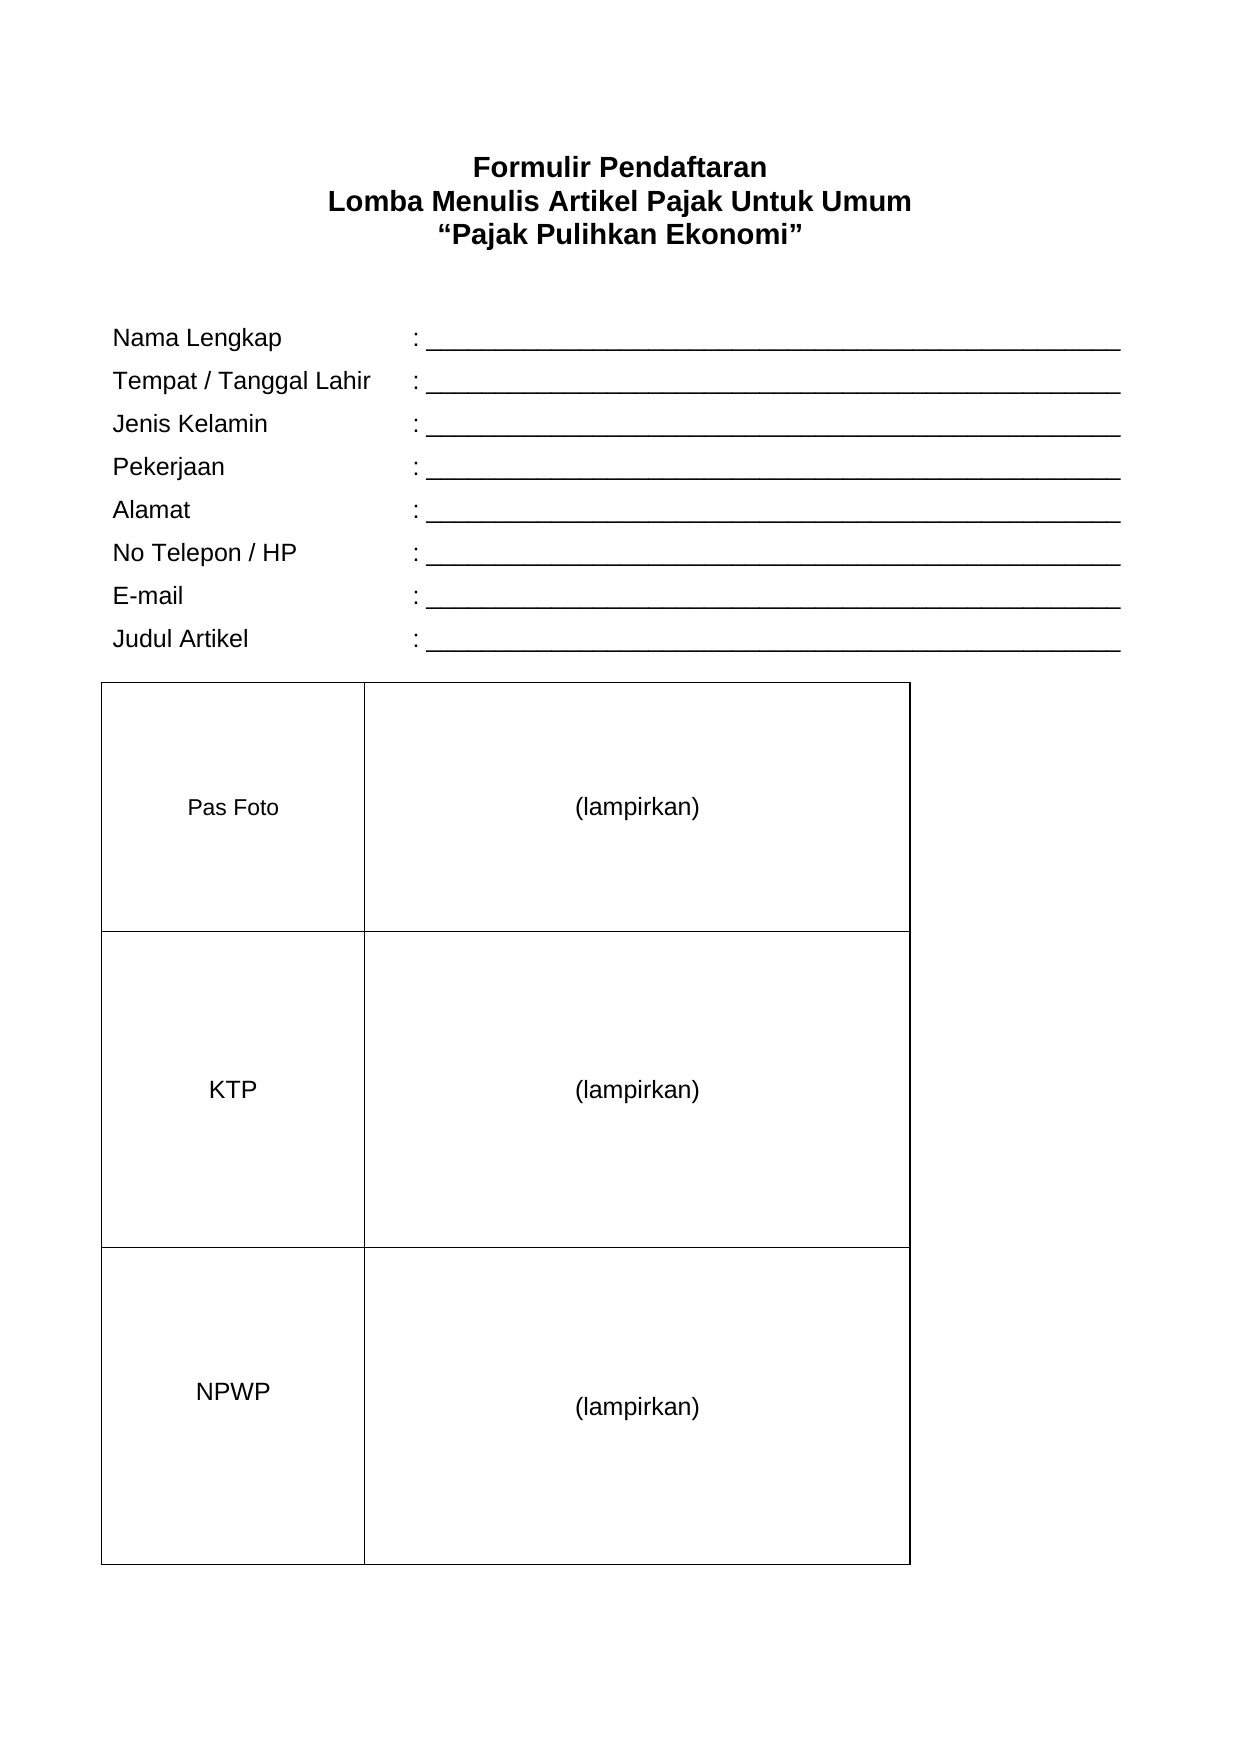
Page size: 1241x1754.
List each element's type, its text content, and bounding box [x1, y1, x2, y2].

text E-mail : __________________________________________________ [112, 581, 1128, 610]
table_header Pas Foto [102, 683, 364, 931]
table_cell (lampirkan) [365, 932, 909, 1247]
text Lomba Menulis Artikel Pajak Untuk Umum [112, 183, 1128, 217]
text Judul Artikel : __________________________________________________ [112, 624, 1128, 653]
table_cell NPWP [102, 1248, 364, 1564]
text “Pajak Pulihkan Ekonomi” [112, 217, 1128, 251]
text Nama Lengkap : __________________________________________________ [112, 322, 1128, 351]
text Tempat / Tanggal Lahir : __________________________________________________ [112, 366, 1128, 394]
text No Telepon / HP : __________________________________________________ [112, 538, 1128, 567]
table_cell KTP [102, 932, 364, 1247]
text Jenis Kelamin : __________________________________________________ [112, 409, 1128, 437]
table_cell (lampirkan) [365, 1248, 909, 1564]
text Alamat : __________________________________________________ [112, 495, 1128, 524]
text Pekerjaan : __________________________________________________ [112, 452, 1128, 481]
table_header (lampirkan) [365, 683, 909, 931]
text Formulir Pendaftaran [112, 150, 1128, 183]
